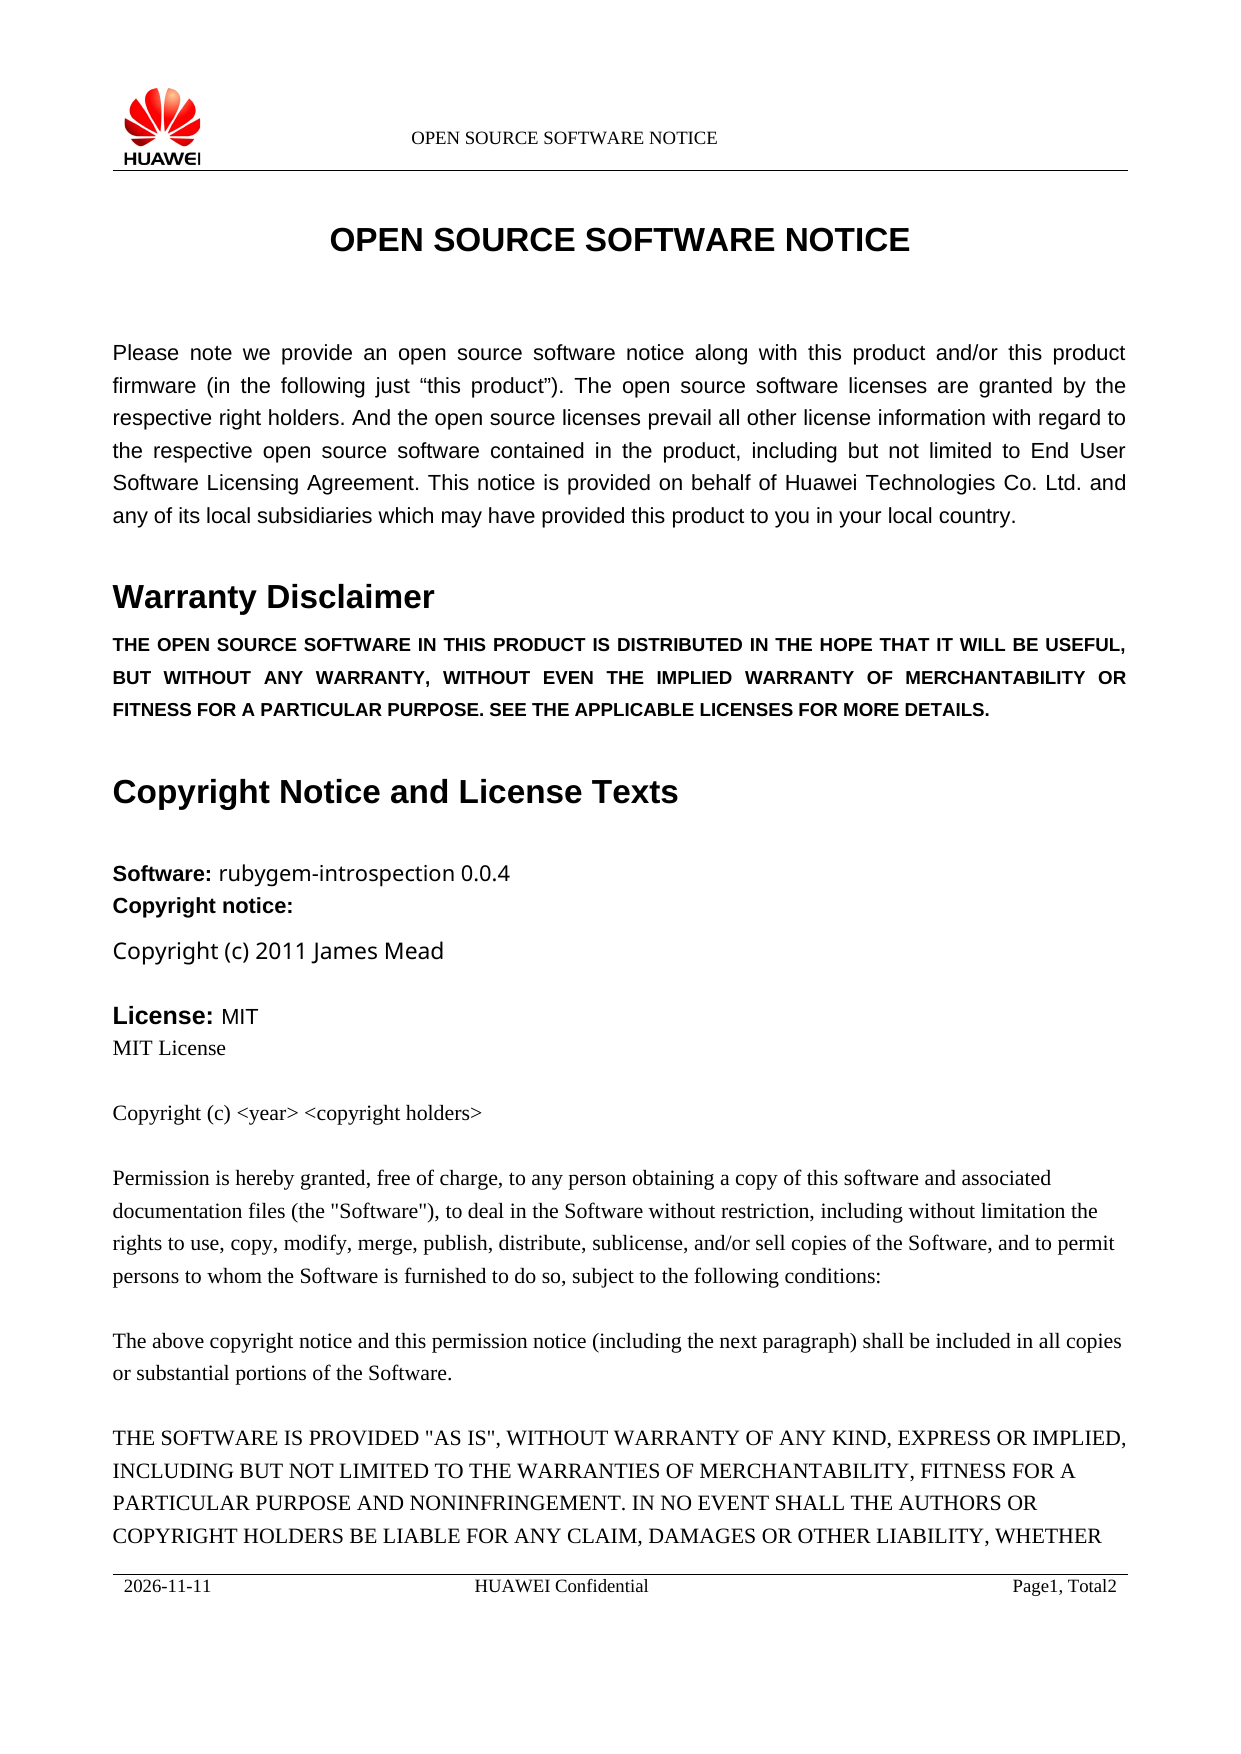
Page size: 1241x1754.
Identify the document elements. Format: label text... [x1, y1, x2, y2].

title Software: rubygem-introspection 0.0.4 [112, 856, 1128, 889]
text OPEN SOURCE SOFTWARE NOTICE [112, 206, 1128, 271]
text Copyright (c) 2011 James Mead [112, 934, 1128, 999]
picture [124, 88, 201, 165]
text Copyright notice: [112, 889, 1128, 921]
text Copyright Notice and License Texts [112, 759, 1128, 824]
text Please note we provide an open source software notice along with this product and/or this product firmware (in the following just “this product”). The open source software licenses are granted by the respective right holders. And the open source licenses prevail all other license information with regard to the respective open source software contained in the product, including but not limited to End User Software Licensing Agreement. This notice is provided on behalf of Huawei Technologies Co. Ltd. and any of its local subsidiaries which may have provided this product to you in your local country. [112, 336, 1128, 531]
text License: MIT [112, 999, 1128, 1031]
text The open source software in this product is distributed in the hope that it will be useful, but WITHOUT ANY WARRANTY, without even the implied warranty of MERCHANTABILITY or FITNESS FOR A PARTICULAR PURPOSE. See the applicable licenses for more details. [112, 629, 1128, 726]
text Warranty Disclaimer [112, 564, 1128, 629]
